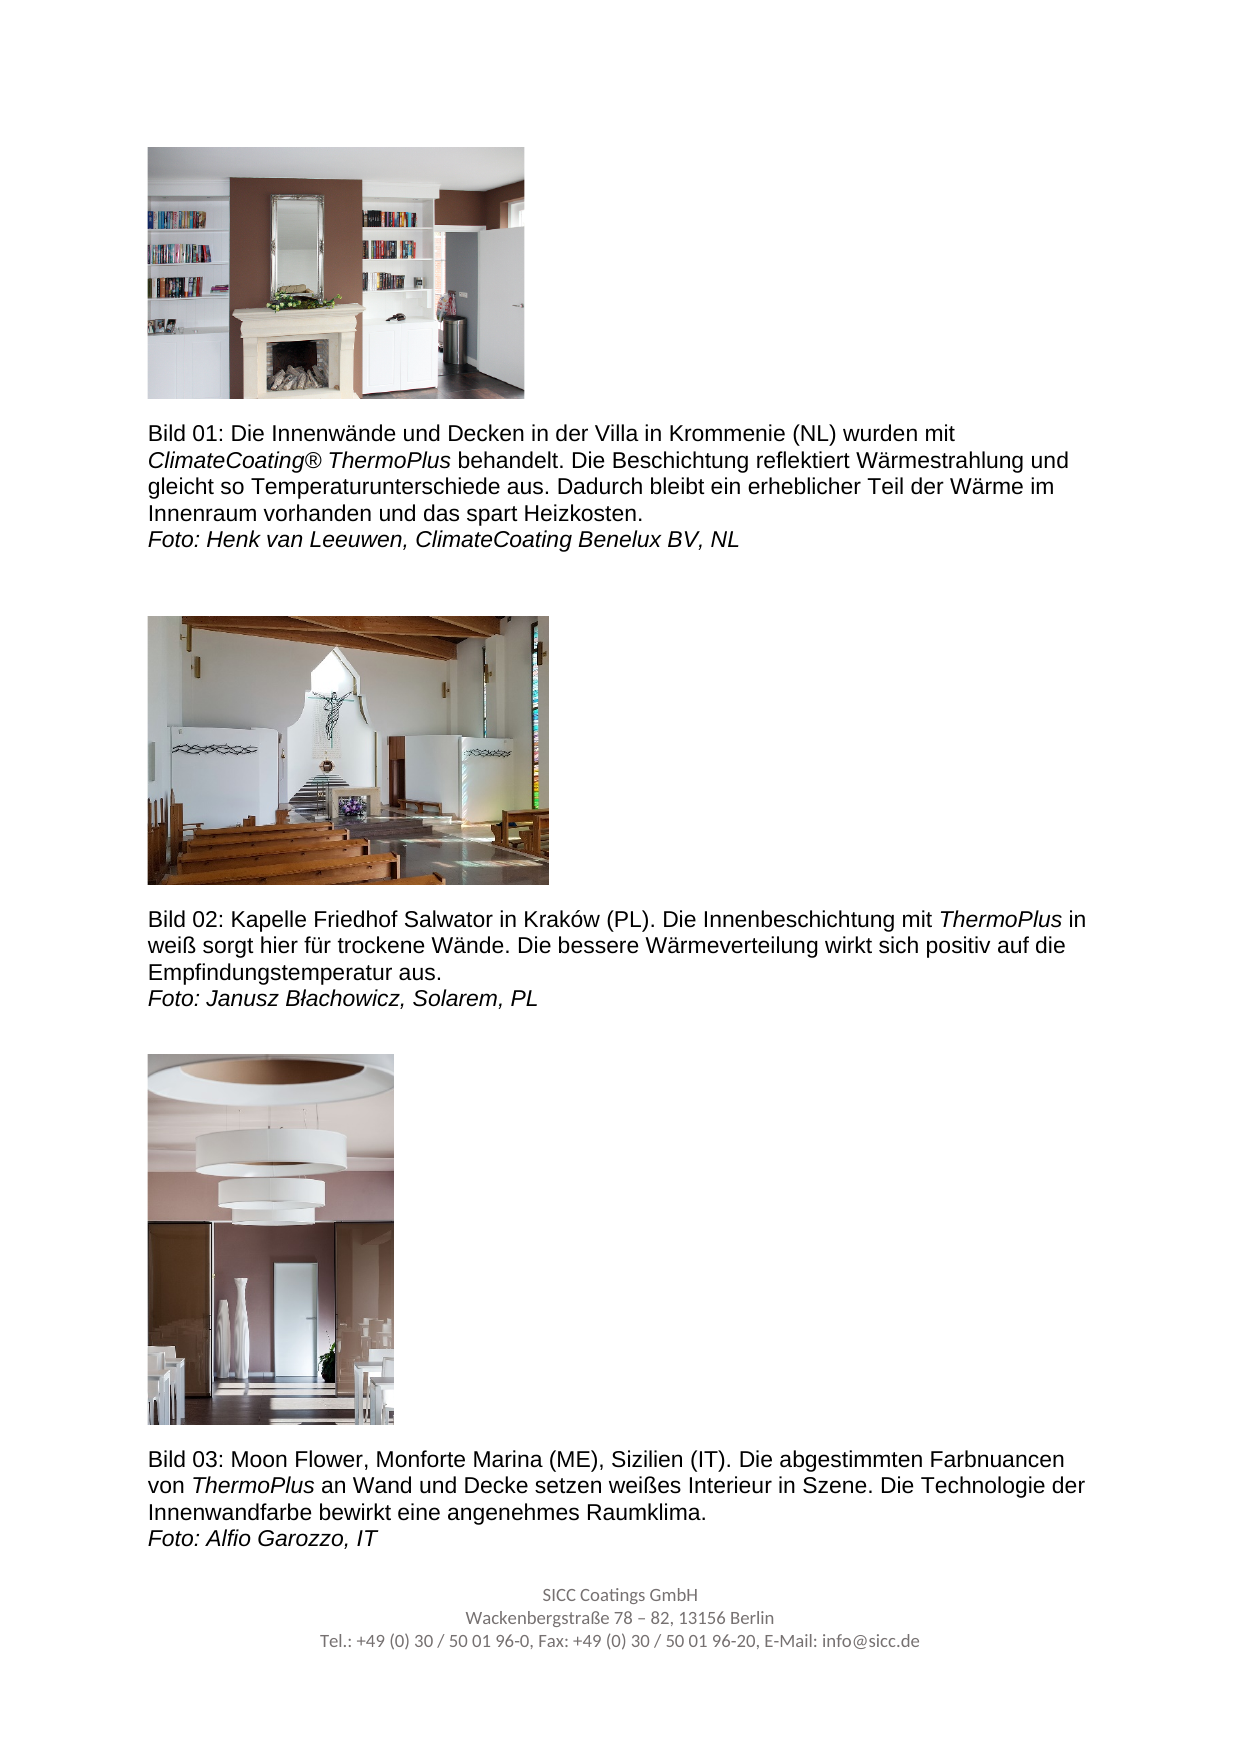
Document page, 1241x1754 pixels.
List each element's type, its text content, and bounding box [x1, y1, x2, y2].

text Foto: Alfio Garozzo, IT [148, 1525, 1093, 1551]
text Bild 02: Kapelle Friedhof Salwator in Kraków (PL). Die Innenbeschichtung mit ThermoPlus in weiß sorgt hier für trockene Wände. Die bessere Wärmeverteilung wirkt sich positiv auf die Empfindungstemperatur aus. [148, 906, 1093, 985]
text Foto: Henk van Leeuwen, ClimateCoating Benelux BV, NL [148, 526, 1093, 552]
text Foto: Janusz Błachowicz, Solarem, PL [148, 985, 1093, 1011]
text Bild 03: Moon Flower, Monforte Marina (ME), Sizilien (IT). Die abgestimmten Farbnuancen von ThermoPlus an Wand und Decke setzen weißes Interieur in Szene. Die Technologie der Innenwandfarbe bewirkt eine angenehmes Raumklima. [148, 1446, 1093, 1525]
picture [147, 1054, 394, 1425]
picture [147, 616, 549, 885]
picture [147, 147, 525, 399]
text Bild 01: Die Innenwände und Decken in der Villa in Krommenie (NL) wurden mit ClimateCoating® ThermoPlus behandelt. Die Beschichtung reflektiert Wärmestrahlung und gleicht so Temperaturunterschiede aus. Dadurch bleibt ein erheblicher Teil der Wärme im Innenraum vorhanden und das spart Heizkosten. [148, 420, 1093, 526]
